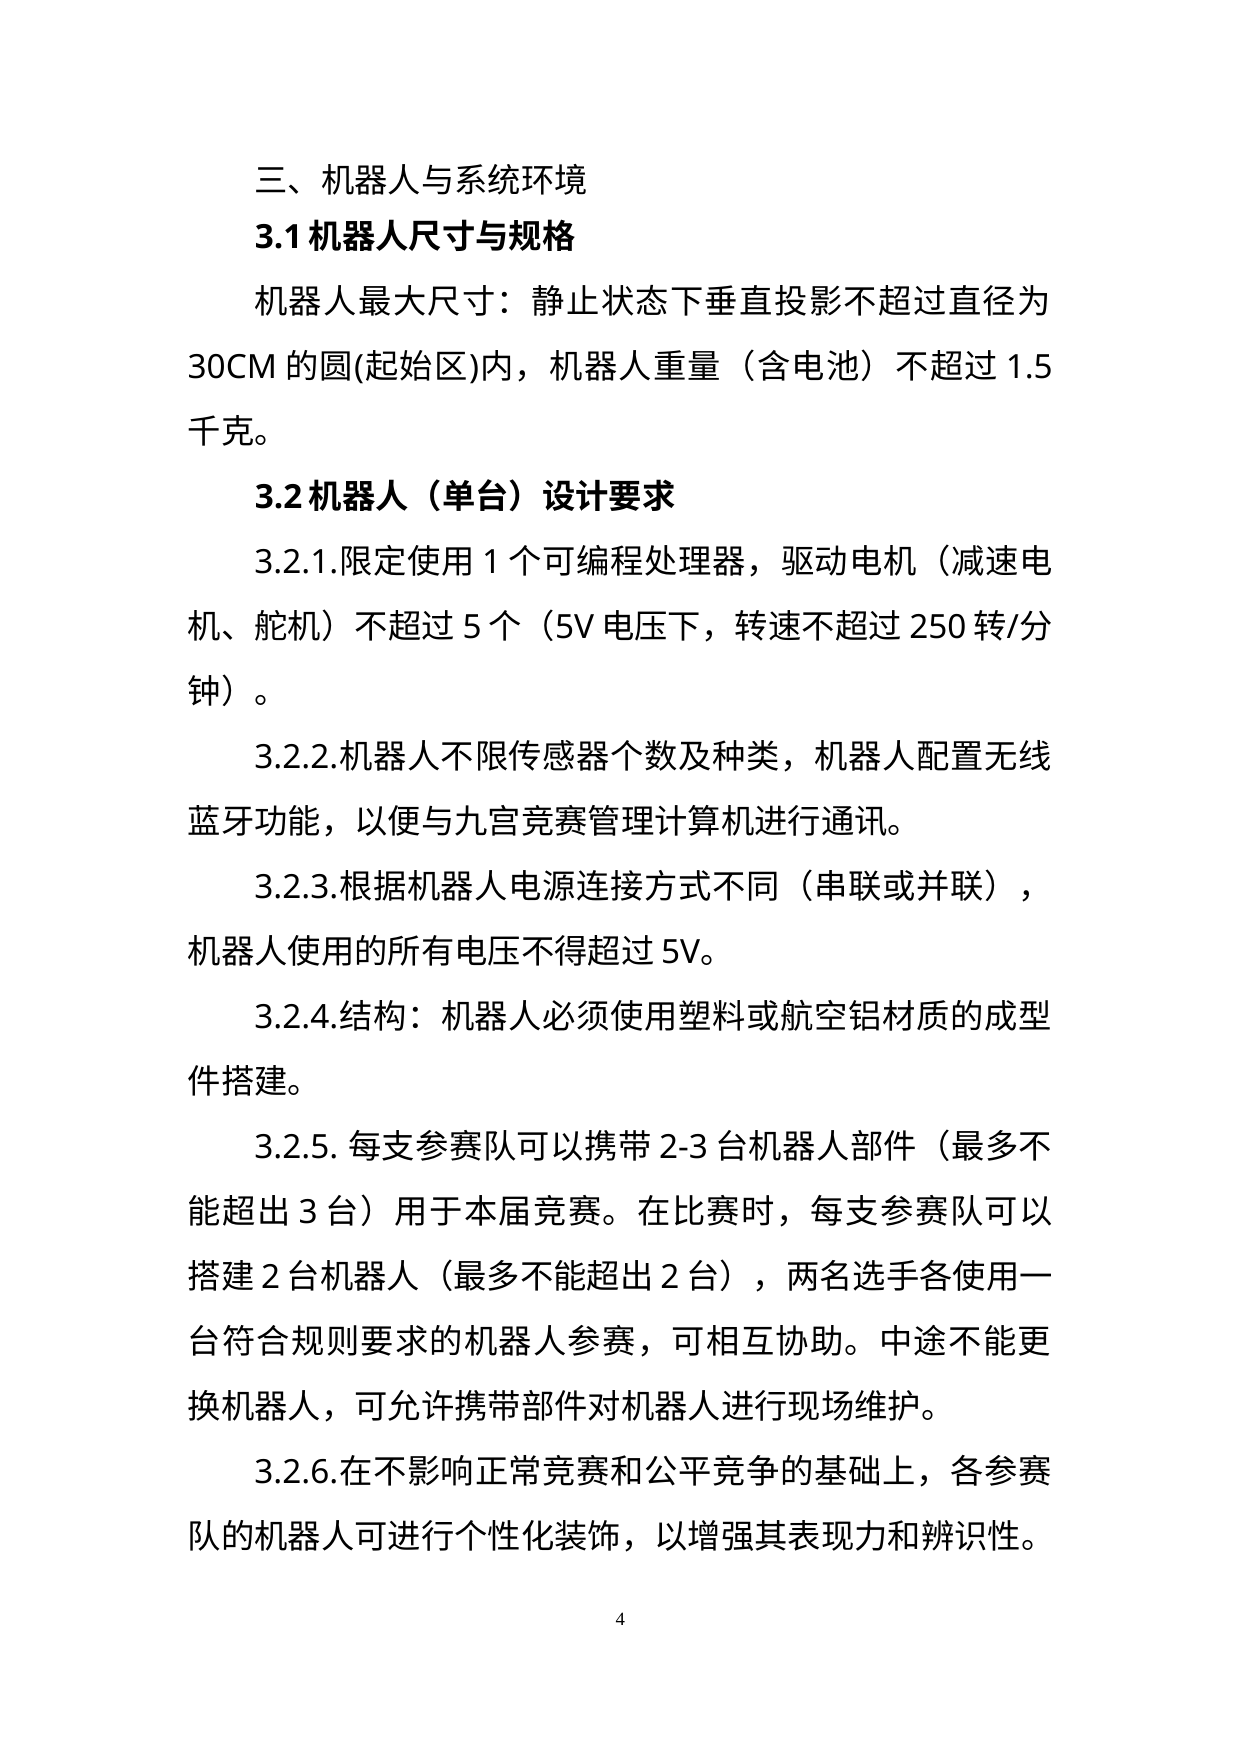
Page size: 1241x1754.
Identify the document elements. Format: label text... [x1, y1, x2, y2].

text 3.1机器人尺寸与规格 [187, 202, 1053, 267]
text 3.2.6.在不影响正常竞赛和公平竞争的基础上，各参赛队的机器人可进行个性化装饰，以增强其表现力和辨识性。 [187, 1437, 1053, 1567]
text 3.2.2.机器人不限传感器个数及种类，机器人配置无线蓝牙功能，以便与九宫竞赛管理计算机进行通讯。 [187, 722, 1053, 852]
text 机器人最大尺寸：静止状态下垂直投影不超过直径为30CM的圆(起始区)内，机器人重量（含电池）不超过1.5千克。 [187, 267, 1053, 462]
text 3.2机器人（单台）设计要求 [187, 462, 1053, 527]
text 3.2.3.根据机器人电源连接方式不同（串联或并联），机器人使用的所有电压不得超过5V。 [187, 852, 1053, 982]
text 3.2.5. 每支参赛队可以携带2-3台机器人部件（最多不能超出3台）用于本届竞赛。在比赛时，每支参赛队可以搭建2台机器人（最多不能超出2台），两名选手各使用一台符合规则要求的机器人参赛，可相互协助。中途不能更换机器人，可允许携带部件对机器人进行现场维护。 [187, 1112, 1053, 1437]
text 三、机器人与系统环境 [187, 156, 1053, 202]
text 3.2.4.结构：机器人必须使用塑料或航空铝材质的成型件搭建。 [187, 982, 1053, 1112]
text 3.2.1.限定使用1个可编程处理器，驱动电机（减速电机、舵机）不超过5个（5V电压下，转速不超过250转/分钟）。 [187, 527, 1053, 722]
